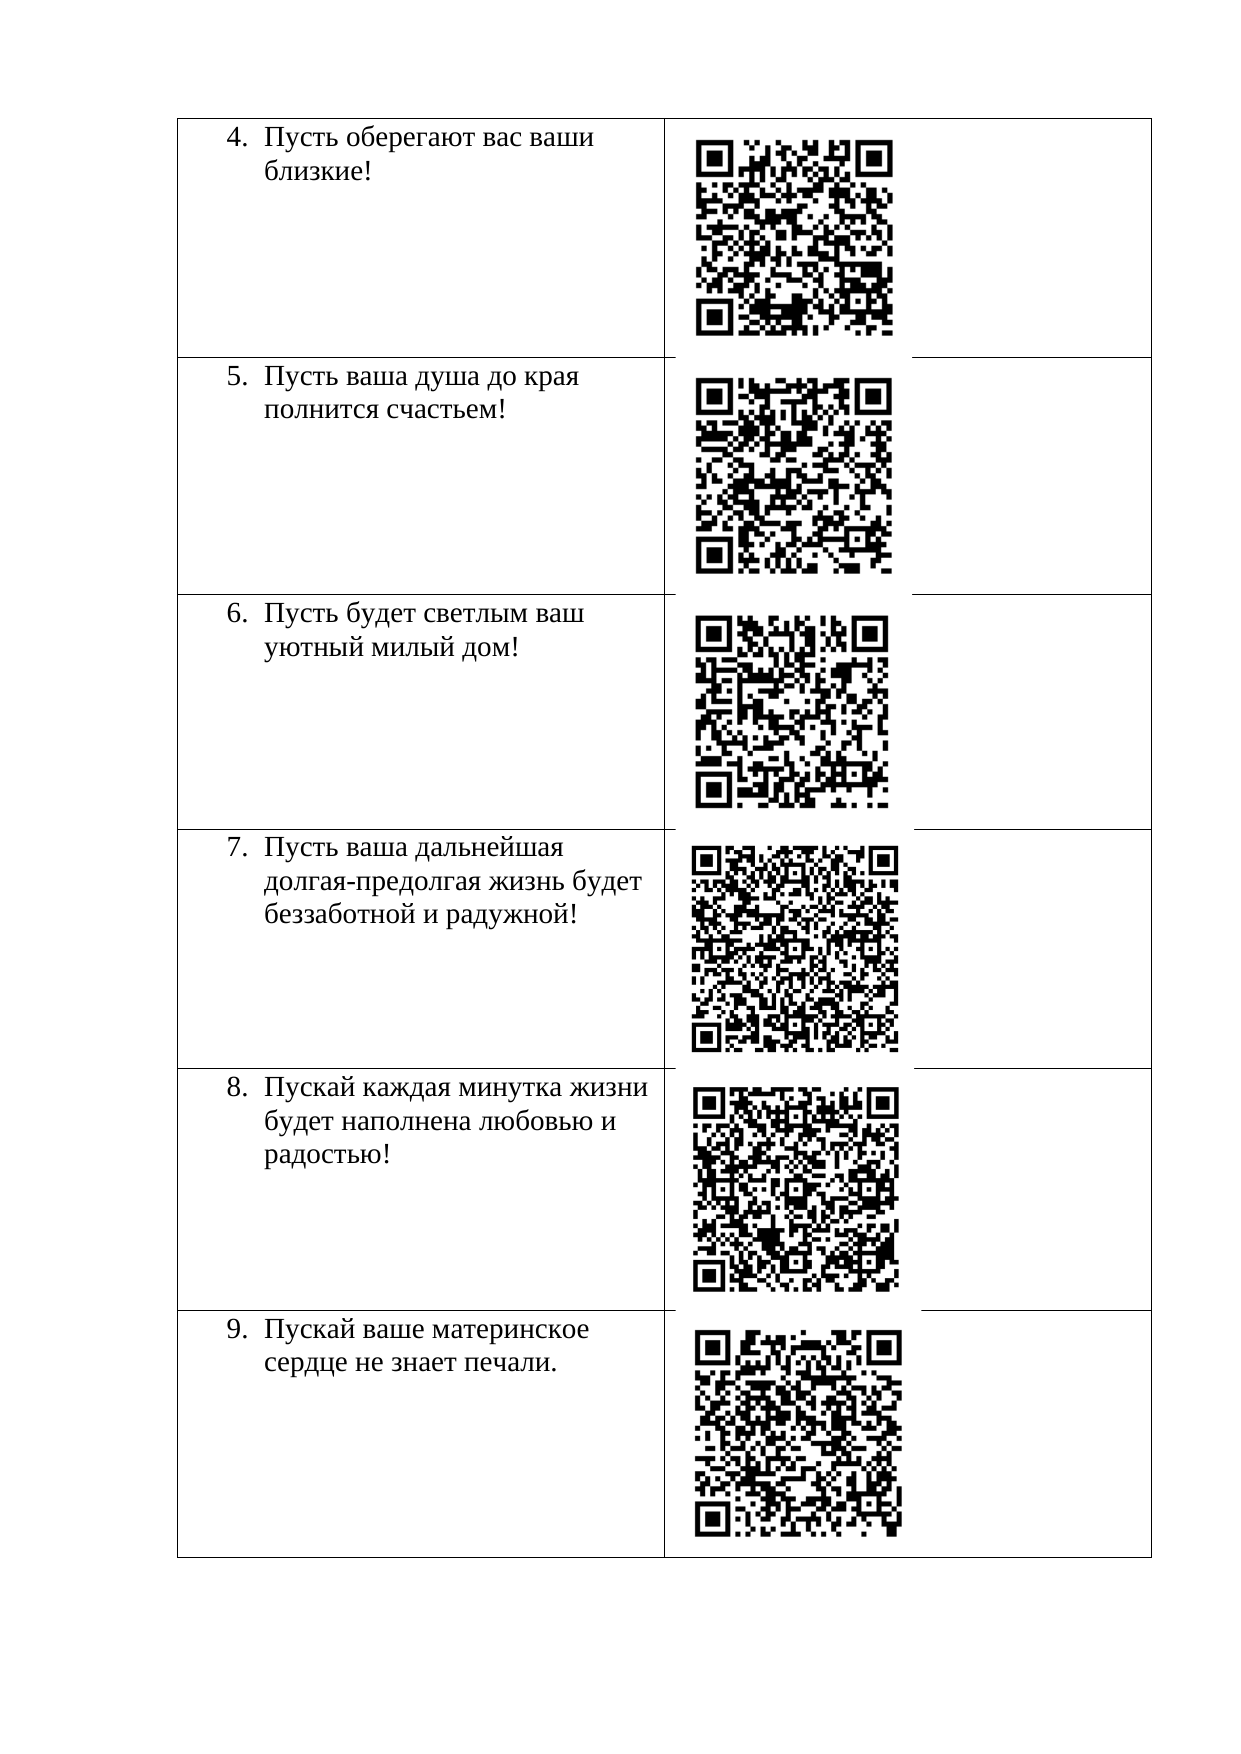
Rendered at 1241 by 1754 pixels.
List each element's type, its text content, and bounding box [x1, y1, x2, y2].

table_cell Пусть оберегают вас ваши близкие! [178, 119, 664, 357]
table_cell [665, 358, 675, 594]
table_cell [665, 595, 675, 828]
table_cell Пускай ваше материнское сердце не знает печали. [178, 1311, 664, 1557]
table_cell [917, 1069, 1151, 1310]
table_cell [914, 119, 1151, 357]
table_cell Пусть ваша дальнейшая долгая-предолгая жизнь будет беззаботной и радужной! [178, 830, 664, 1068]
picture [675, 119, 922, 1557]
table_cell Пусть будет светлым ваш уютный милый дом! [178, 595, 664, 828]
table_cell [665, 1069, 675, 1310]
table_cell [922, 1311, 1151, 1557]
table_cell [665, 119, 675, 357]
table_cell [665, 1311, 675, 1557]
table_cell [665, 830, 675, 1068]
table_cell Пускай каждая минутка жизни будет наполнена любовью и радостью! [178, 1069, 664, 1310]
table_cell [909, 595, 1151, 828]
table_cell [915, 830, 1151, 1068]
table_cell [913, 358, 1151, 594]
table_cell Пусть ваша душа до края полнится счастьем! [178, 358, 664, 594]
